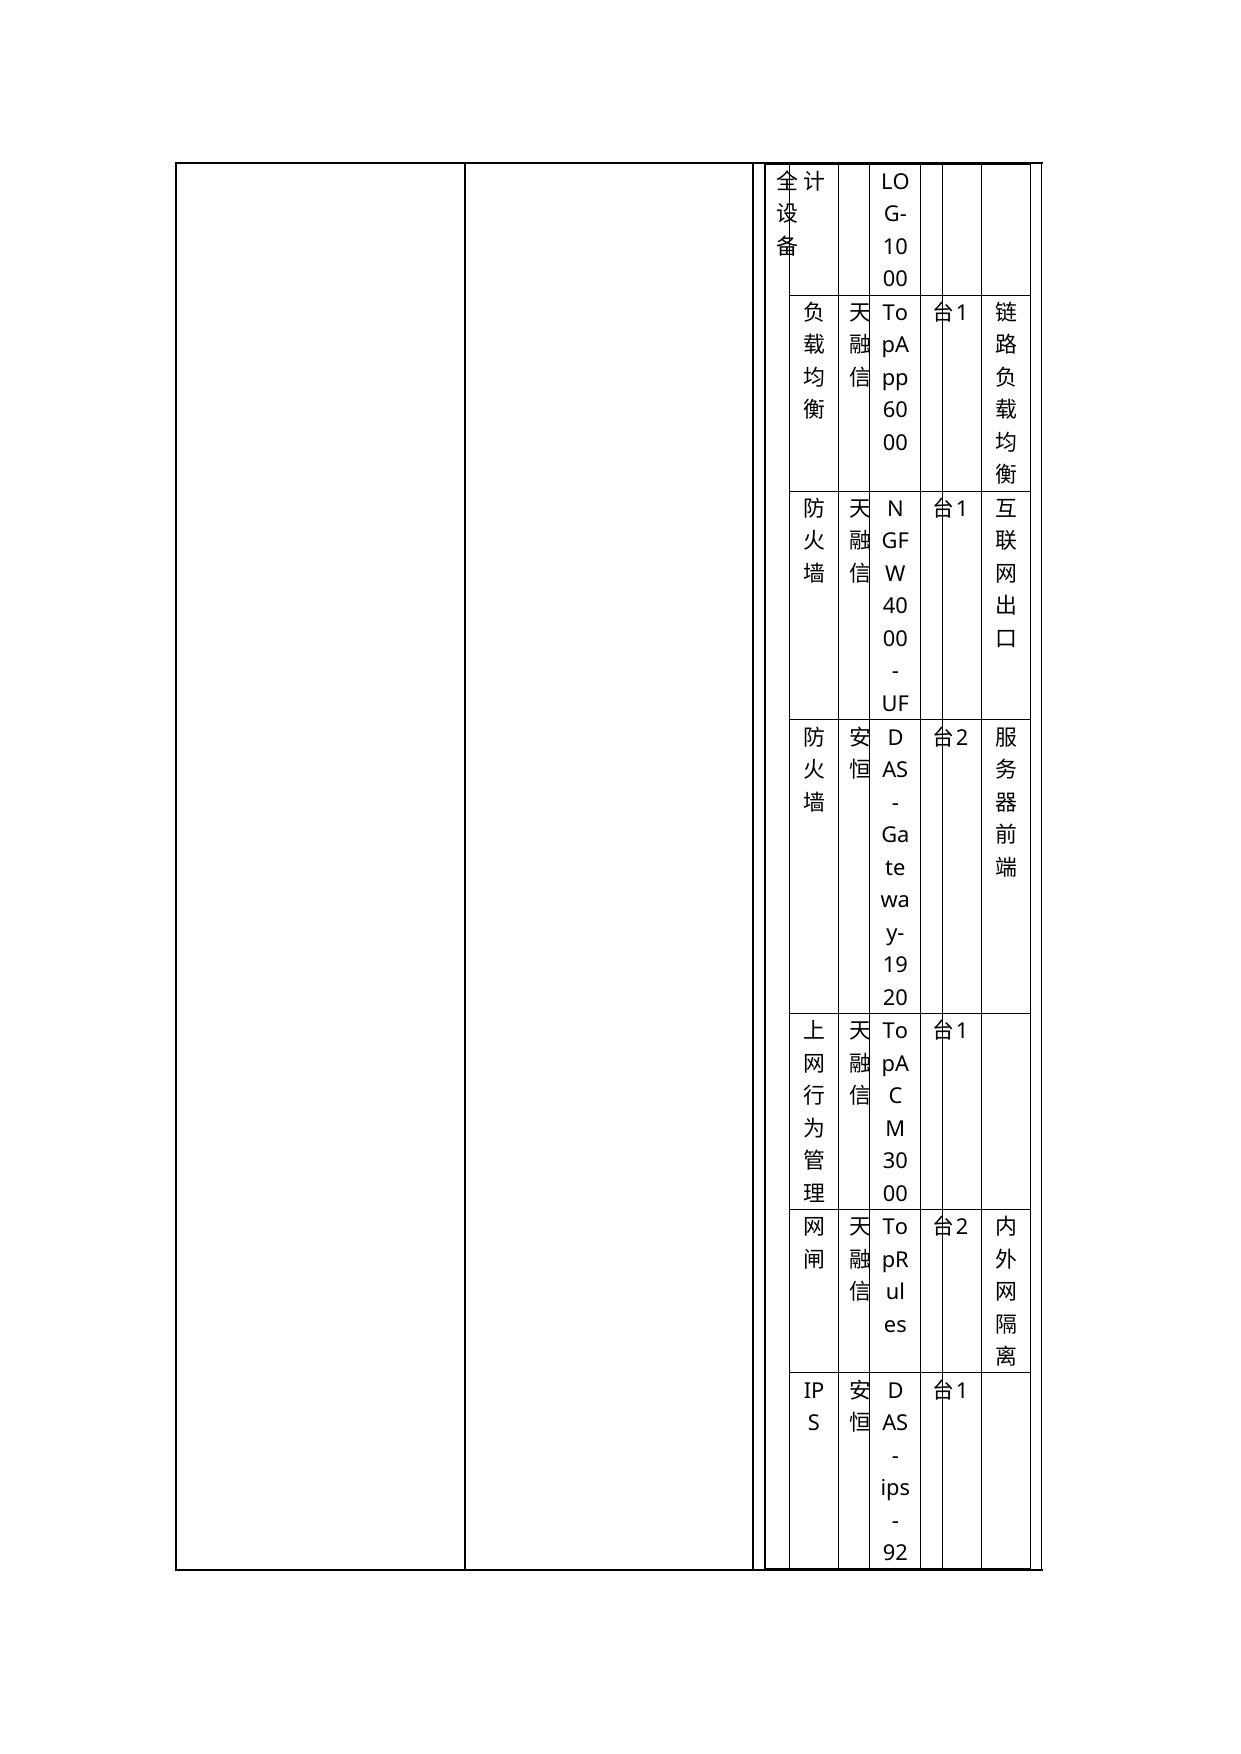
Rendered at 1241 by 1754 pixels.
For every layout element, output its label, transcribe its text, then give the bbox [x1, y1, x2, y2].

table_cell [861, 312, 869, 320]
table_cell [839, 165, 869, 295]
table_cell 1 [177, 164, 464, 1569]
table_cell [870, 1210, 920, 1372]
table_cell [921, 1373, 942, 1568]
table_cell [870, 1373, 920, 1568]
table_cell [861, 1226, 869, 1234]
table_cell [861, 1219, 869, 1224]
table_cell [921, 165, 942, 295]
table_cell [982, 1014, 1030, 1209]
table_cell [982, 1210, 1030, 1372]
table_cell [466, 164, 752, 1569]
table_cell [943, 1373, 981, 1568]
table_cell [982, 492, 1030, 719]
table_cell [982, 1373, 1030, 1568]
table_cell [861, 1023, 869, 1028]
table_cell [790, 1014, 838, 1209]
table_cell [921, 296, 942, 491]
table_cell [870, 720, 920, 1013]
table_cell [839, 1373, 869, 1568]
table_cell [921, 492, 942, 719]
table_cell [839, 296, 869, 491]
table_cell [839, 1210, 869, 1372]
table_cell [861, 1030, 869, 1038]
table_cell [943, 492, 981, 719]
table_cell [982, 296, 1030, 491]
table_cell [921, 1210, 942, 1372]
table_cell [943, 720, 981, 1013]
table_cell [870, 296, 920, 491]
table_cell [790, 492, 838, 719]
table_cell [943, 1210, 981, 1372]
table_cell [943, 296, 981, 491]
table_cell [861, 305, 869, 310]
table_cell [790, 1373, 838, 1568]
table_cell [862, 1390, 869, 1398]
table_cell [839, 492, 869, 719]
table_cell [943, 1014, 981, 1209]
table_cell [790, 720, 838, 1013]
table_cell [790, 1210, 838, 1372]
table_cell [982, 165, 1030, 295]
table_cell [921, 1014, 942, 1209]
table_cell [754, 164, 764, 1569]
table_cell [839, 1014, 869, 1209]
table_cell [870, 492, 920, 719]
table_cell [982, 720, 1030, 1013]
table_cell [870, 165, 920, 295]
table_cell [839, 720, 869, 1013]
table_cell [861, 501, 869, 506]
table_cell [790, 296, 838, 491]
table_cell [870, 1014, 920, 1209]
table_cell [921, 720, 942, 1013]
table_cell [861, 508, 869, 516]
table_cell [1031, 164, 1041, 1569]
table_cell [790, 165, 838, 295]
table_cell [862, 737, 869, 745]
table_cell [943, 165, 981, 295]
